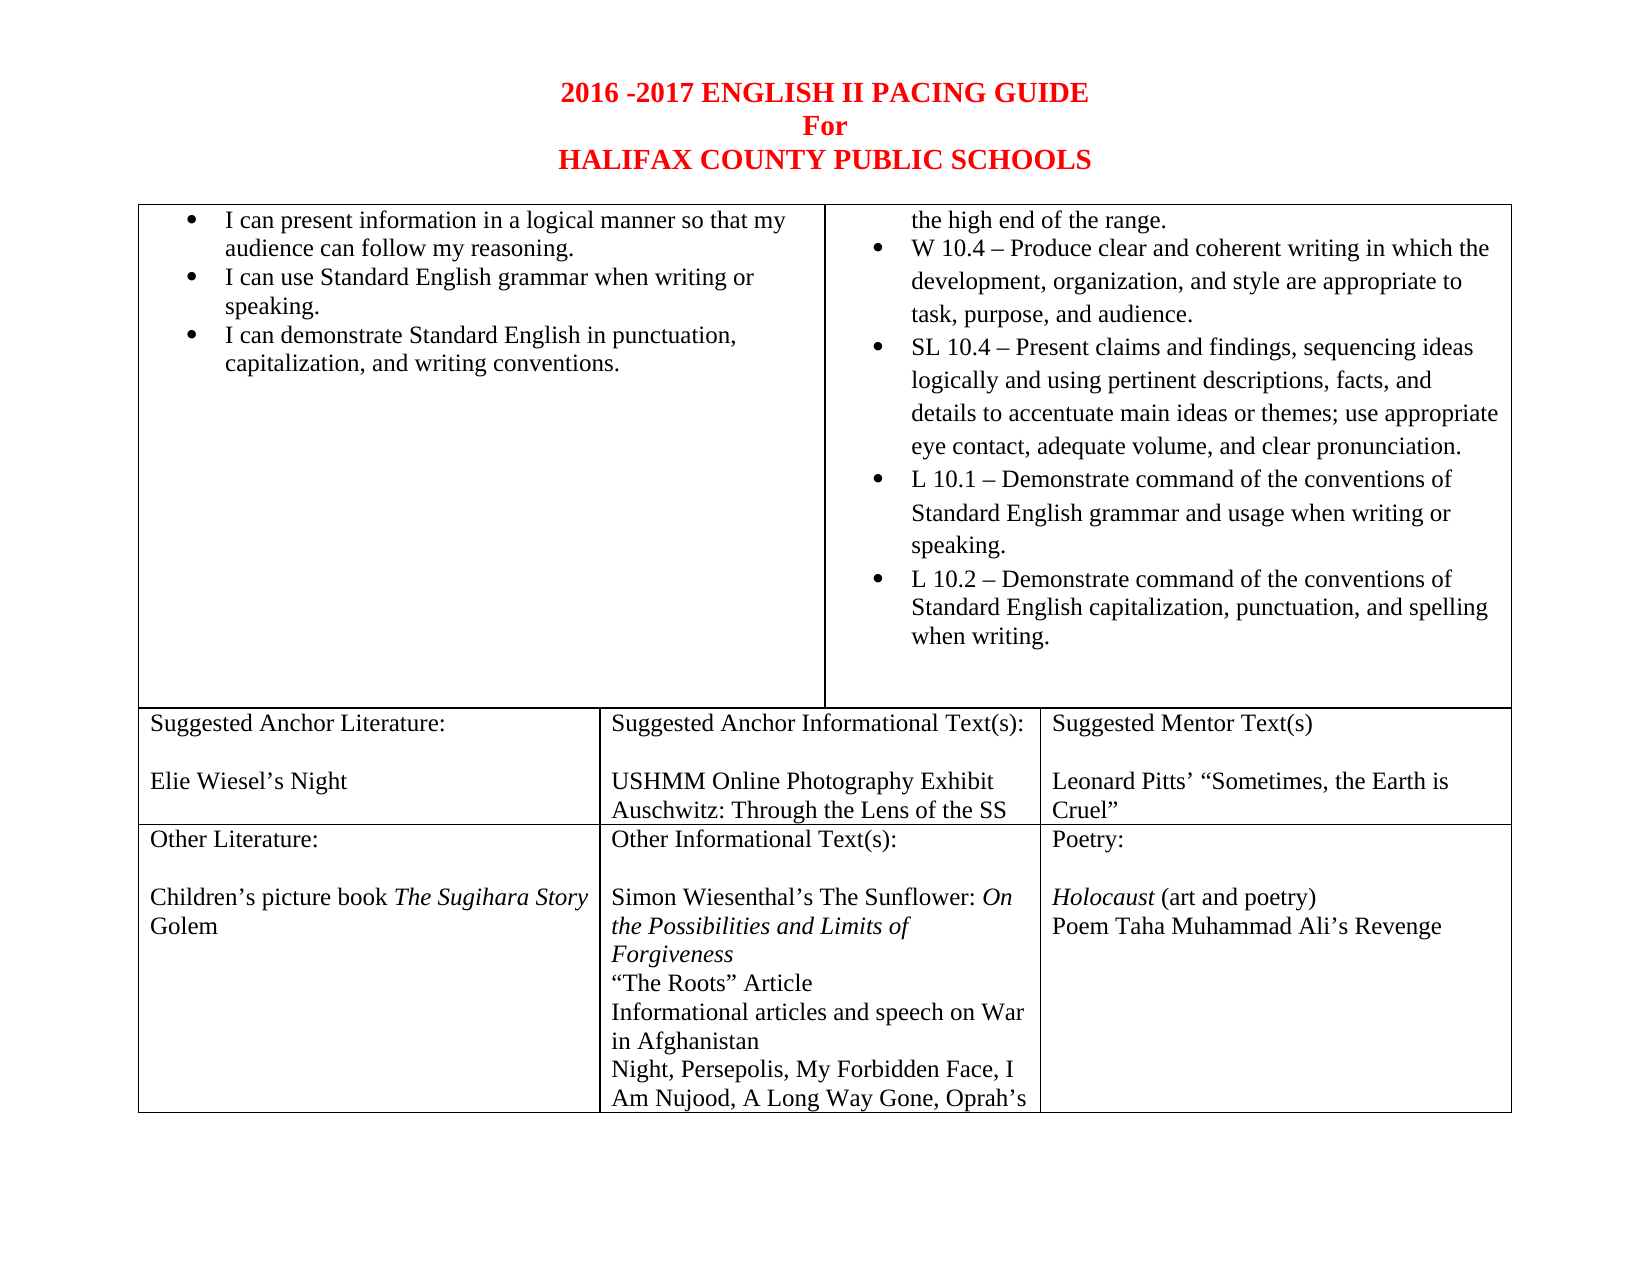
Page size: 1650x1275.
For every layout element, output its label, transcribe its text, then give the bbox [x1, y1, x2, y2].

table_cell Suggested Mentor Text(s) Leonard Pitts’ “Sometimes, the Earth is Cruel” [1041, 709, 1511, 823]
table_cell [826, 205, 1511, 707]
table_cell Suggested Anchor Informational Text(s): USHMM Online Photography Exhibit Auschwitz: Through the Lens of the SS [601, 709, 1040, 823]
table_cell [1041, 825, 1511, 1112]
table_cell Suggested Anchor Literature: Elie Wiesel’s Night [139, 709, 599, 823]
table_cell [139, 205, 824, 707]
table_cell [139, 825, 599, 1112]
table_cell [601, 825, 1040, 1112]
